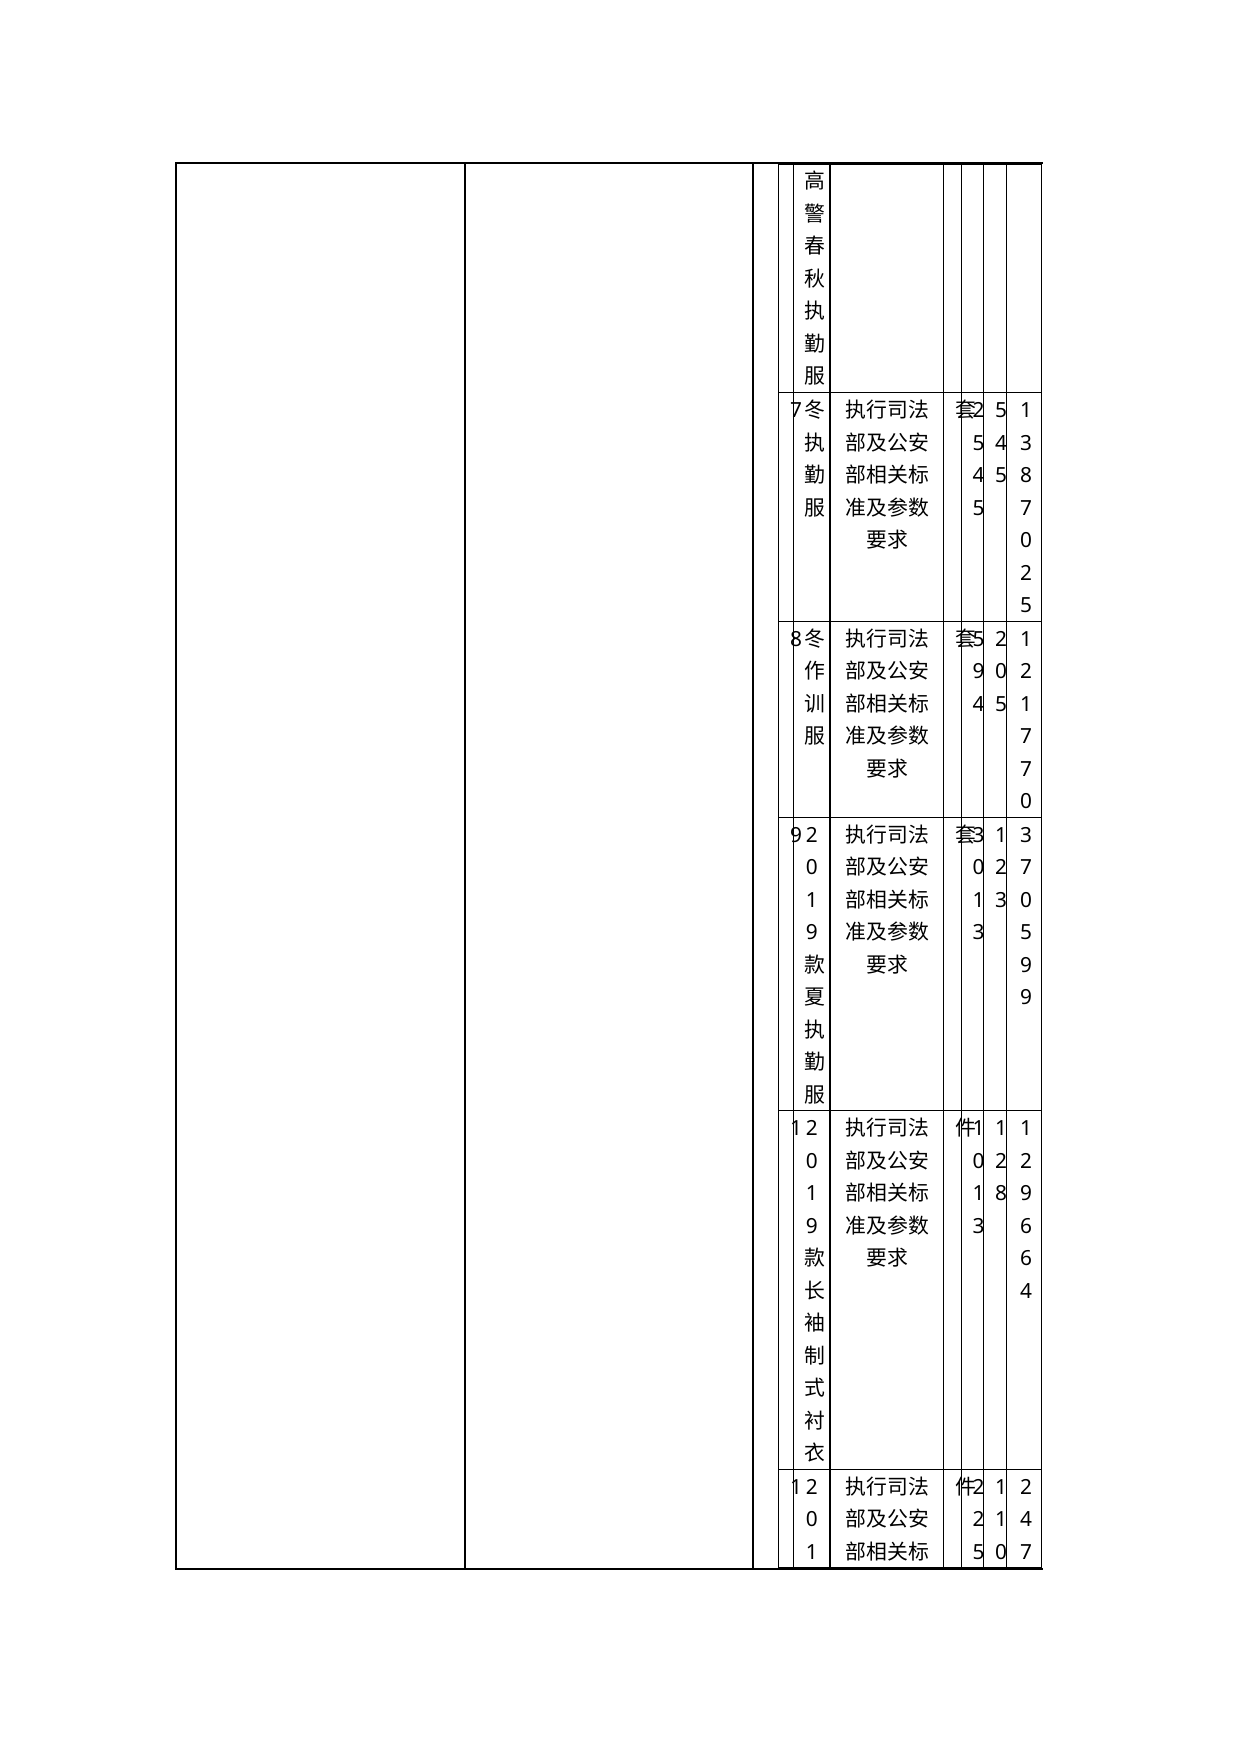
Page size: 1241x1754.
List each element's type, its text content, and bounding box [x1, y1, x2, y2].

table_cell [466, 164, 752, 1568]
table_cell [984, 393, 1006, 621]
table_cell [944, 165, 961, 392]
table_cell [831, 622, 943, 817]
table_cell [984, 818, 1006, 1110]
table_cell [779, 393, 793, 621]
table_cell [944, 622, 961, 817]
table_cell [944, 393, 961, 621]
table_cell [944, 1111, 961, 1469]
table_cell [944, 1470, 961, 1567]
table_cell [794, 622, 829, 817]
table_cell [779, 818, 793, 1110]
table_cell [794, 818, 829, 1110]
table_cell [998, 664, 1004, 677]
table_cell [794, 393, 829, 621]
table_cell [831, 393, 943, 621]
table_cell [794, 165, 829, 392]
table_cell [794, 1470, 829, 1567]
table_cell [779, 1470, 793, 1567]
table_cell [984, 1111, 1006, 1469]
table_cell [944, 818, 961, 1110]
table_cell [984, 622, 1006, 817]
table_cell 1 [177, 164, 464, 1568]
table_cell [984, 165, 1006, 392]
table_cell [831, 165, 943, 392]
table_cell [754, 164, 778, 1568]
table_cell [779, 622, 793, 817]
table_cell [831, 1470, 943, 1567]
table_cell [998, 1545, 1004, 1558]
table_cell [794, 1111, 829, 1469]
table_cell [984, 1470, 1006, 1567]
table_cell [831, 1111, 943, 1469]
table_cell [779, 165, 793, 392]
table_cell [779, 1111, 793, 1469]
